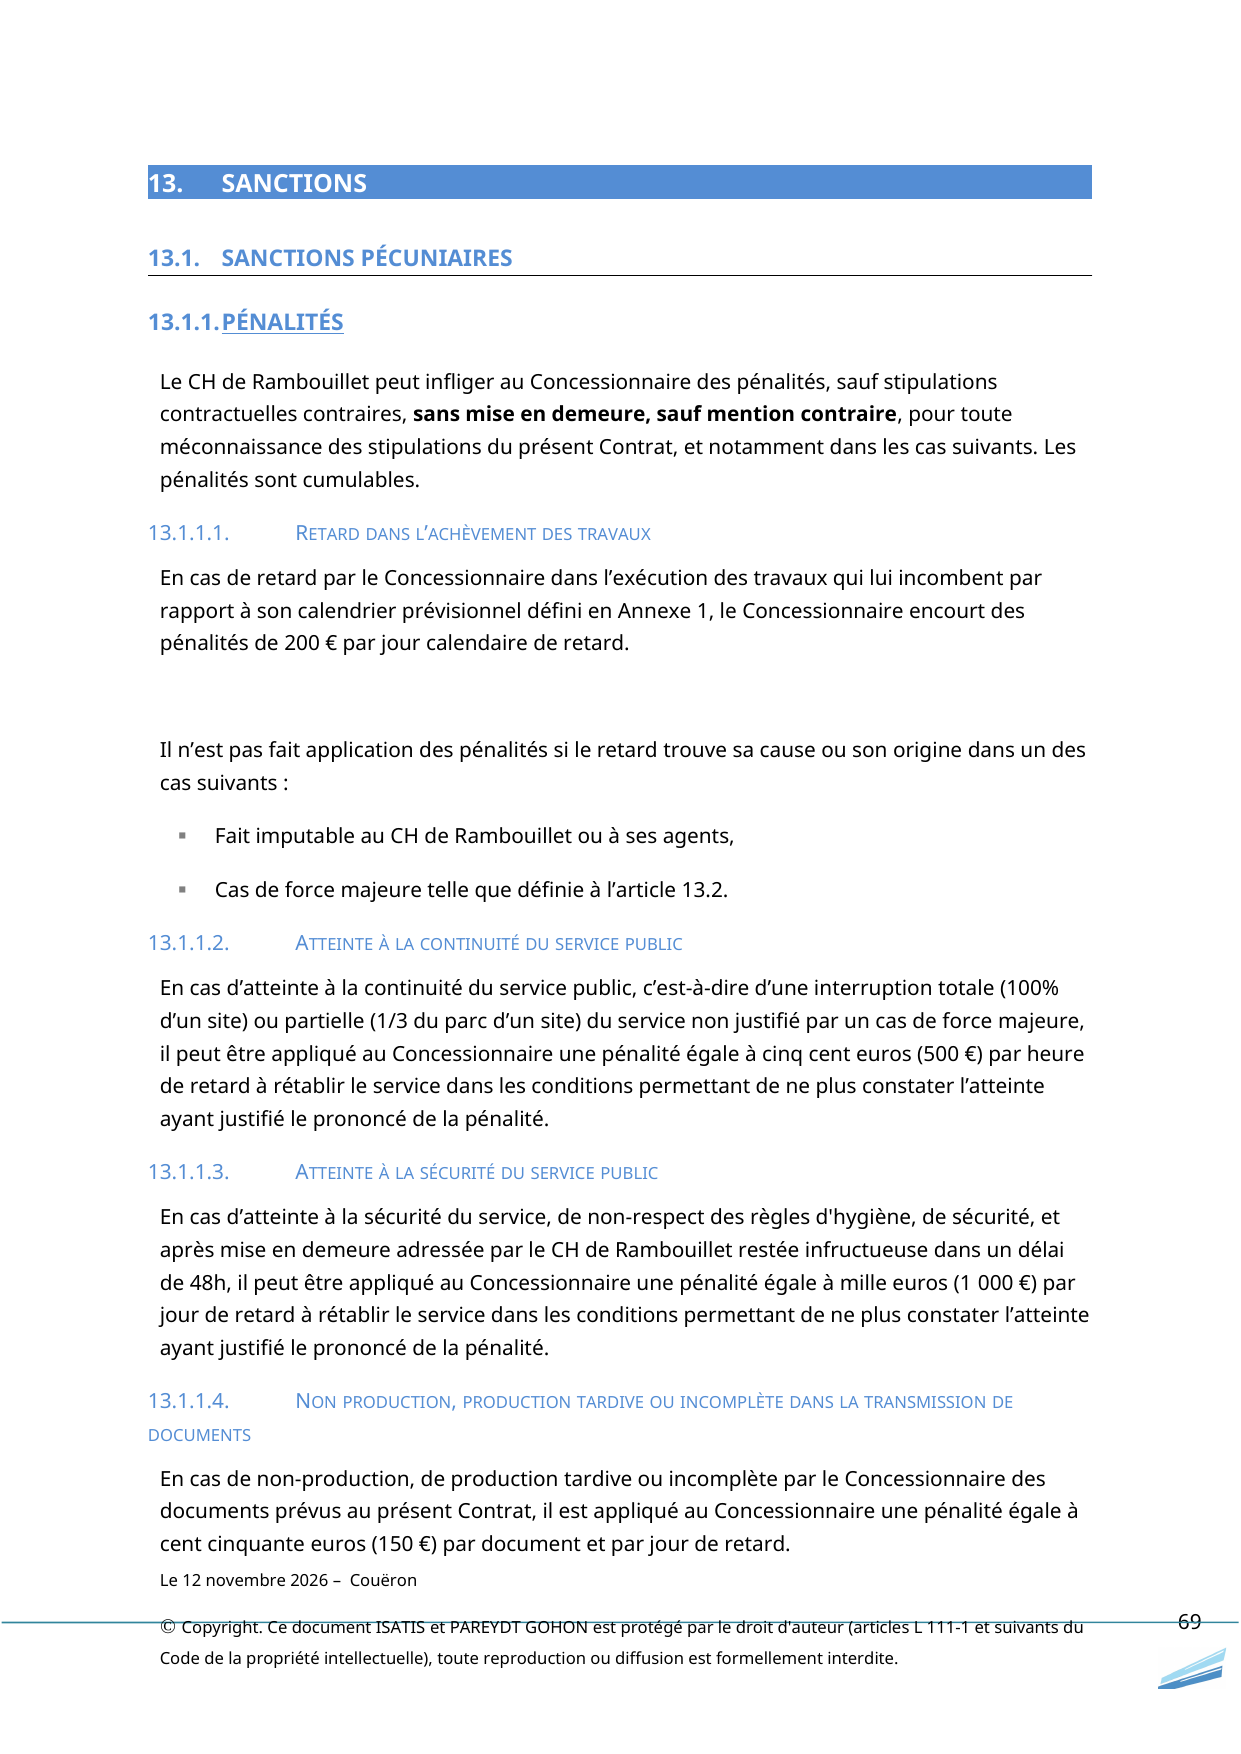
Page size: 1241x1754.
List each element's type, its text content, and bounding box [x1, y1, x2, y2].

subtitle Pénalités [148, 306, 1092, 337]
text En cas d’atteinte à la continuité du service public, c’est-à-dire d’une interruption totale (100% d’un site) ou partielle (1/3 du parc d’un site) du service non justifié par un cas de force majeure, il peut être appliqué au Concessionnaire une pénalité égale à cinq cent euros (500 €) par heure de retard à rétablir le service dans les conditions permettant de ne plus constater l’atteinte ayant justifié le prononcé de la pénalité. [159, 973, 1092, 1132]
text En cas de retard par le Concessionnaire dans l’exécution des travaux qui lui incombent par rapport à son calendrier prévisionnel défini en Annexe 1, le Concessionnaire encourt des pénalités de 200 € par jour calendaire de retard. [159, 563, 1092, 657]
text Le CH de Rambouillet peut infliger au Concessionnaire des pénalités, sauf stipulations contractuelles contraires, sans mise en demeure, sauf mention contraire, pour toute méconnaissance des stipulations du présent Contrat, et notamment dans les cas suivants. Les pénalités sont cumulables. [159, 367, 1092, 493]
text Il n’est pas fait application des pénalités si le retard trouve sa cause ou son origine dans un des cas suivants : [159, 735, 1092, 796]
text Fait imputable au CH de Rambouillet ou à ses agents, [177, 821, 1092, 850]
subtitle Atteinte à la sécurité du service public [148, 1157, 1092, 1186]
subtitle Retard dans l’achèvement des travaux [148, 518, 1092, 547]
text Cas de force majeure telle que définie à l’article 13.2. [177, 875, 1092, 903]
text En cas d’atteinte à la sécurité du service, de non-respect des règles d'hygiène, de sécurité, et après mise en demeure adressée par le CH de Rambouillet restée infructueuse dans un délai de 48h, il peut être appliqué au Concessionnaire une pénalité égale à mille euros (1 000 €) par jour de retard à rétablir le service dans les conditions permettant de ne plus constater l’atteinte ayant justifié le prononcé de la pénalité. [159, 1202, 1092, 1361]
subtitle Sanctions pécuniaires [148, 242, 1092, 275]
subtitle SANCTIONS [148, 165, 1092, 199]
picture [1157, 1647, 1227, 1689]
text En cas de non-production, de production tardive ou incomplète par le Concessionnaire des documents prévus au présent Contrat, il est appliqué au Concessionnaire une pénalité égale à cent cinquante euros (150 €) par document et par jour de retard. [159, 1464, 1092, 1558]
subtitle Non production, production tardive ou incomplète dans la transmission de documents [148, 1386, 1092, 1447]
subtitle Atteinte à la continuité du service public [148, 928, 1092, 957]
